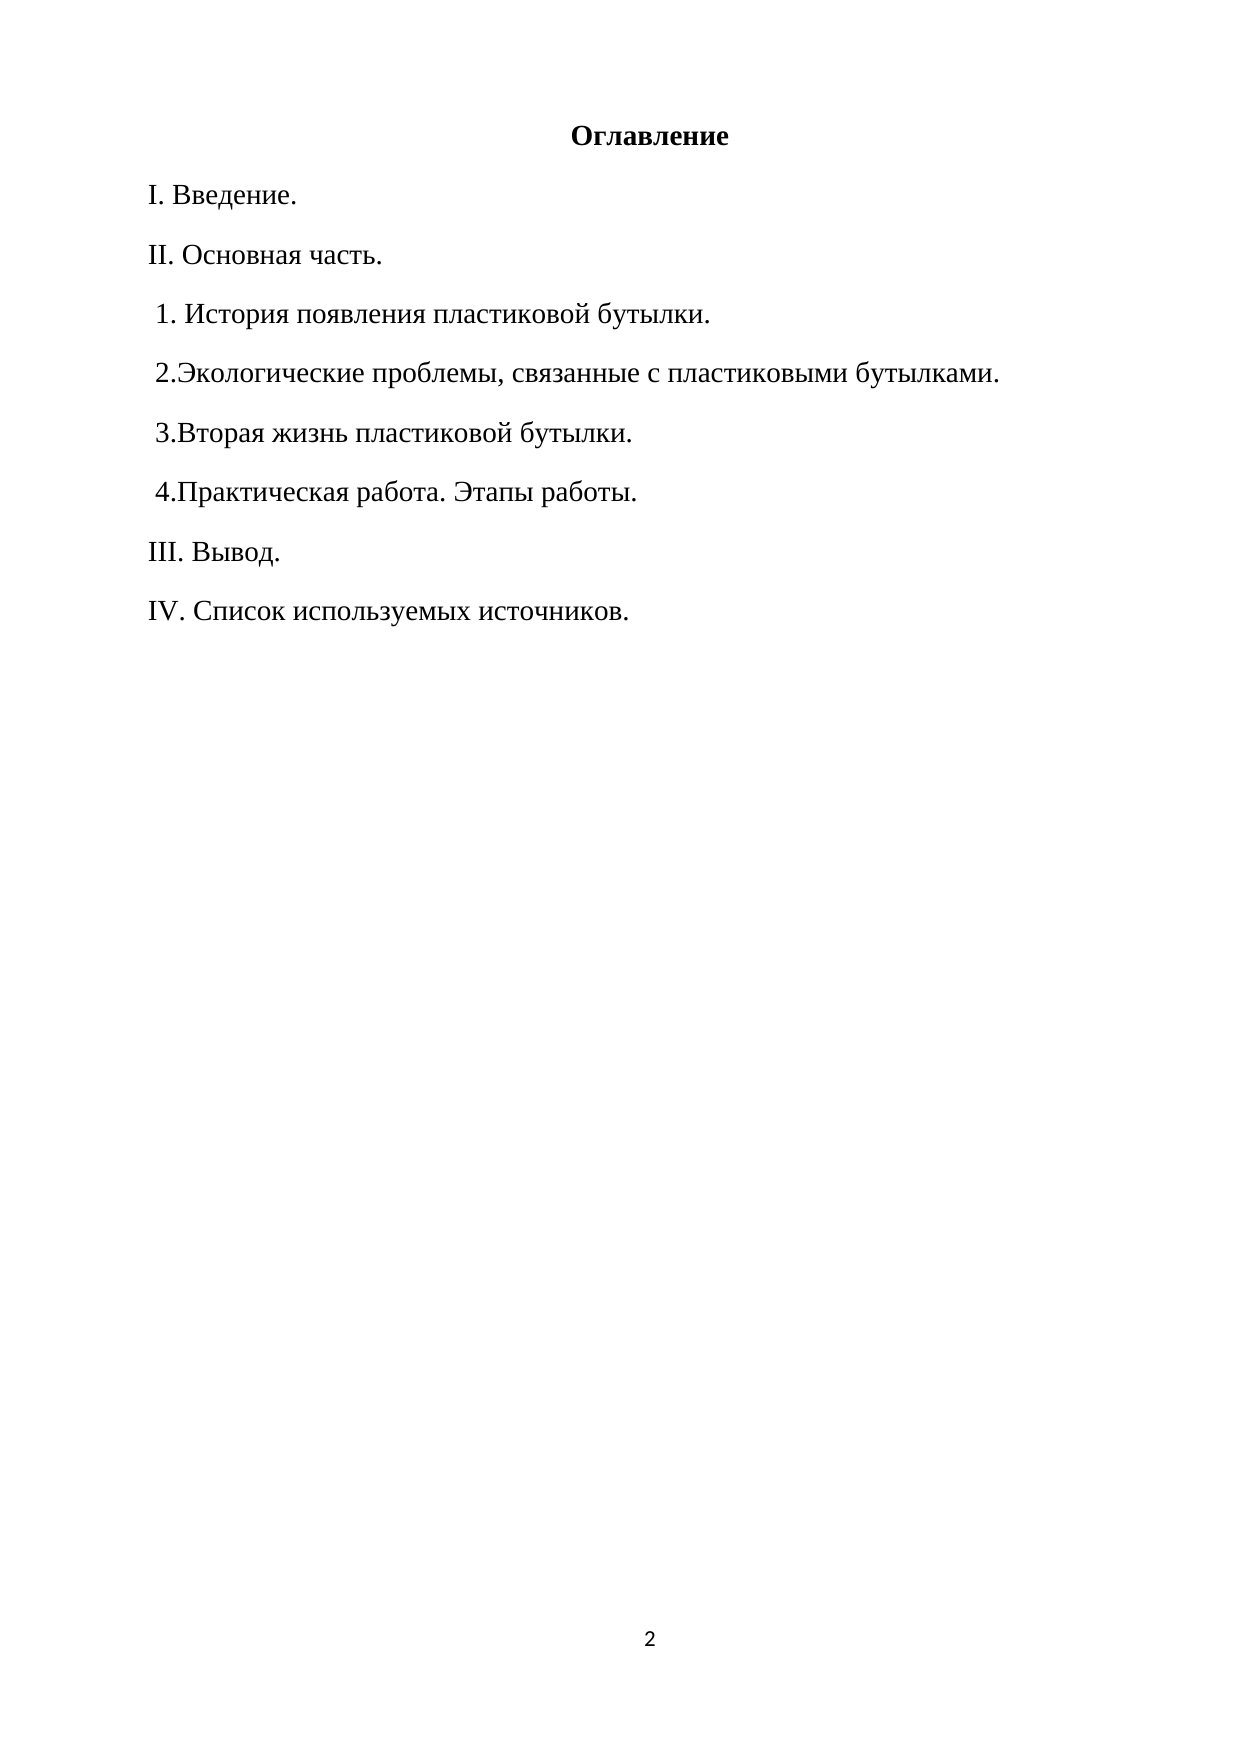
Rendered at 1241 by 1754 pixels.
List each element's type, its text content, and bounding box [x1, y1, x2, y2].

text 1. История появления пластиковой бутылки. [148, 296, 1152, 330]
text 4.Практическая работа. Этапы работы. [148, 474, 1152, 508]
text 2.Экологические проблемы, связанные с пластиковыми бутылками. [148, 356, 1152, 389]
text 3.Вторая жизнь пластиковой бутылки. [148, 415, 1152, 448]
text I. Введение. [148, 177, 1152, 211]
text IV. Список используемых источников. [148, 593, 1152, 627]
text Оглавление [148, 118, 1152, 152]
text III. Вывод. [148, 534, 1152, 567]
text II. Основная часть. [148, 237, 1152, 270]
